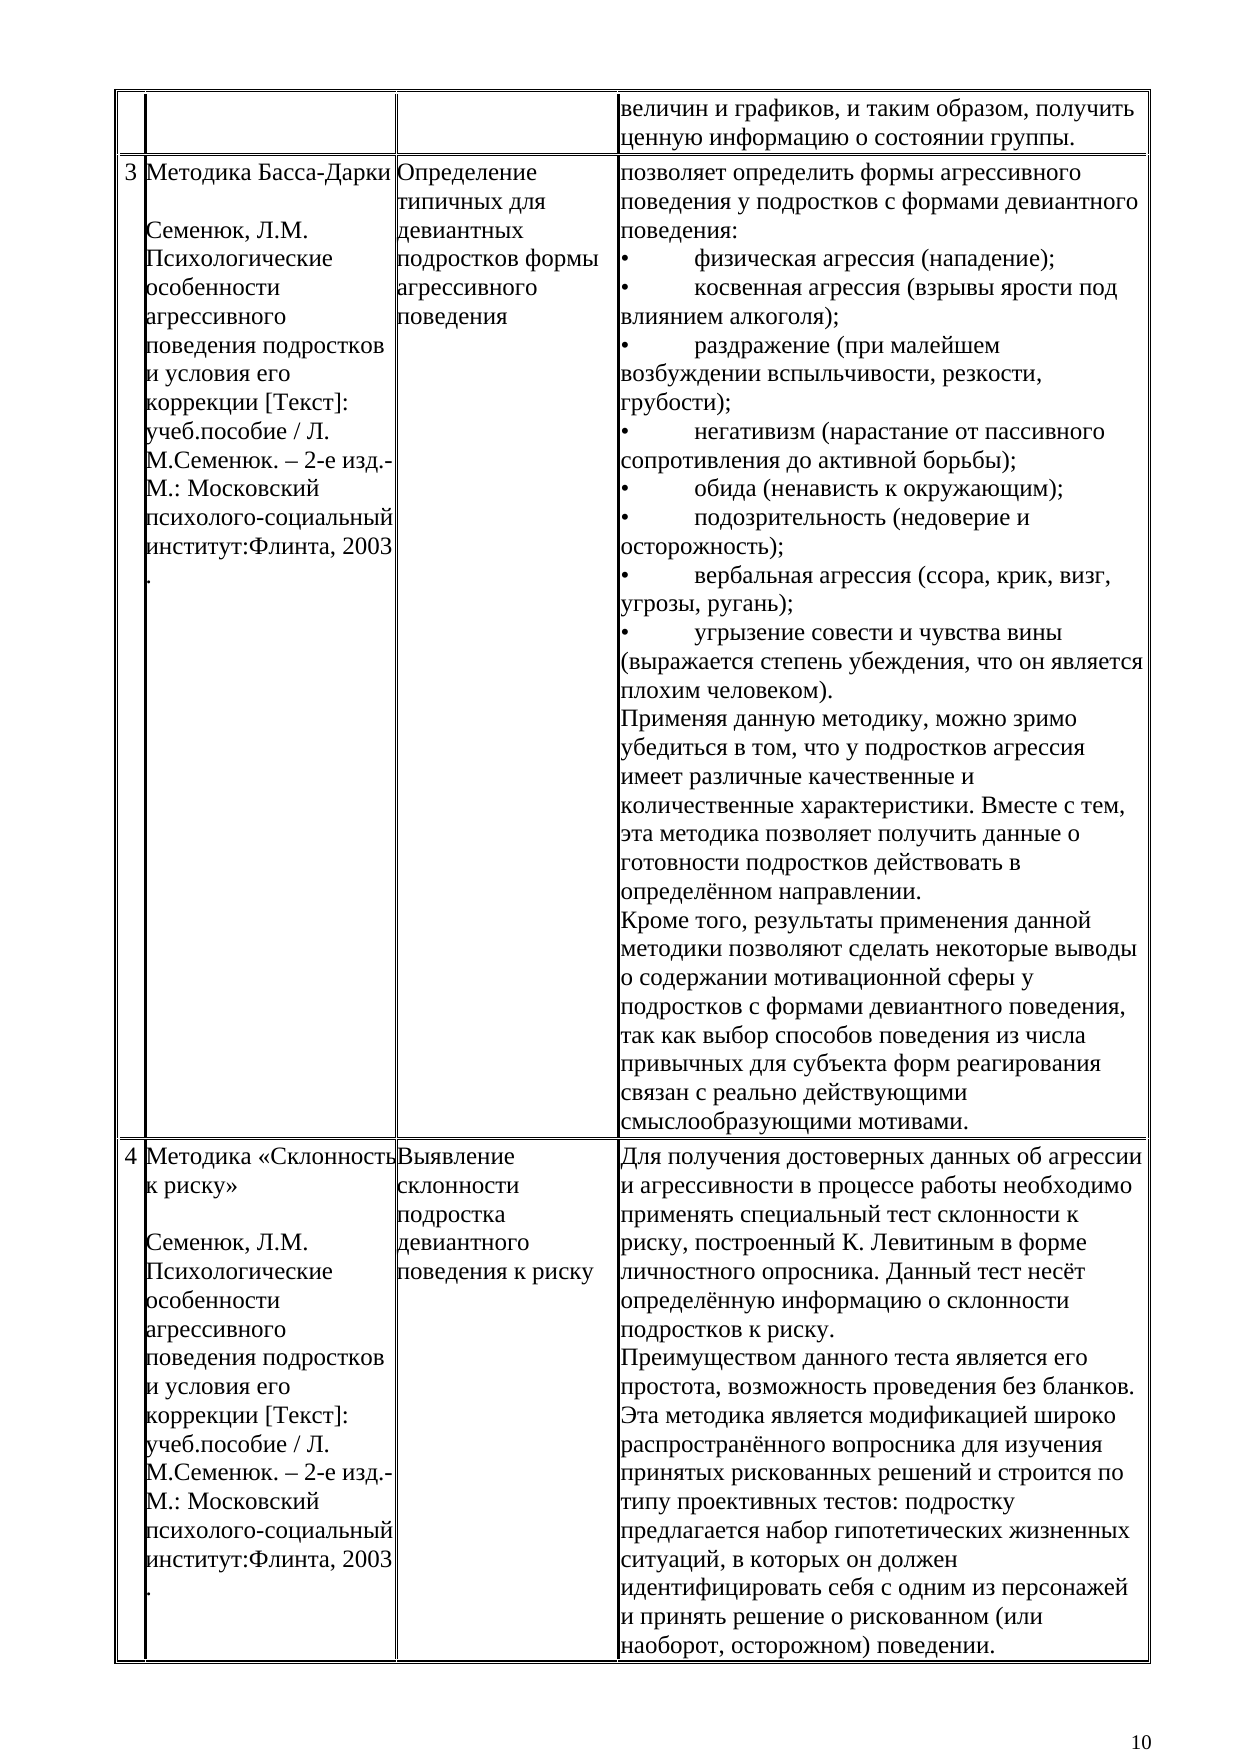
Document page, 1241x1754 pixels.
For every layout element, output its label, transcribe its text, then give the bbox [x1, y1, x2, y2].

table_cell Методика «Склонность к риску» Семенюк, Л.М. Психологические особенности агрессивного поведения подростков и условия его коррекции [Текст]: учеб.пособие / Л. М.Семенюк. – 2-е изд.- М.: Московский психолого-социальный институт:Флинта, 2003 . [145, 1140, 397, 1660]
table_cell 2 [118, 92, 145, 152]
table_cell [618, 92, 1148, 152]
table_cell Для получения достоверных данных об агрессии и агрессивности в процессе работы необходимо применять специальный тест склонности к риску, построенный К. Левитиным в форме личностного опросника. Данный тест несёт определённую информацию о склонности подростков к риску. Преимуществом данного теста является его простота, возможность проведения без бланков. Эта методика является модификацией широко распространённого вопросника для изучения принятых рискованных решений и строится по типу проективных тестов: подростку предлагается набор гипотетических жизненных ситуаций, в которых он должен идентифицировать себя с одним из персонажей и принять решение о рискованном (или наоборот, осторожном) поведении. [618, 1136, 1148, 1660]
table_cell Выявление склонности подростка девиантного поведения к риску [397, 1140, 618, 1660]
table_cell Методика Басса-Дарки Семенюк, Л.М. Психологические особенности агрессивного поведения подростков и условия его коррекции [Текст]: учеб.пособие / Л. М.Семенюк. – 2-е изд.- М.: Московский психолого-социальный институт:Флинта, 2003 . [147, 156, 395, 1136]
table_cell 4 [118, 1136, 145, 1660]
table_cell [397, 90, 618, 152]
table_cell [145, 92, 397, 152]
table_cell Определение типичных для девиантных подростков формы агрессивного поведения [398, 156, 617, 1136]
table_cell 3 [118, 153, 144, 1136]
table_cell позволяет определить формы агрессивного поведения у подростков с формами девиантного поведения: • физическая агрессия (нападение); • косвенная агрессия (взрывы ярости под влиянием алкоголя); • раздражение (при малейшем возбуждении вспыльчивости, резкости, грубости); • негативизм (нарастание от пассивного сопротивления до активной борьбы); • обида (ненависть к окружающим); • подозрительность (недоверие и осторожность); • вербальная агрессия (ссора, крик, визг, угрозы, ругань); • угрызение совести и чувства вины (выражается степень убеждения, что он является плохим человеком). Применяя данную методику, можно зримо убедиться в том, что у подростков агрессия имеет различные качественные и количественные характеристики. Вместе с тем, эта методика позволяет получить данные о готовности подростков действовать в определённом направлении. Кроме того, результаты применения данной методики позволяют сделать некоторые выводы о содержании мотивационной сферы у подростков с формами девиантного поведения, так как выбор способов поведения из числа привычных для субъекта форм реагирования связан с реально действующими смыслообразующими мотивами. [620, 153, 1148, 1136]
